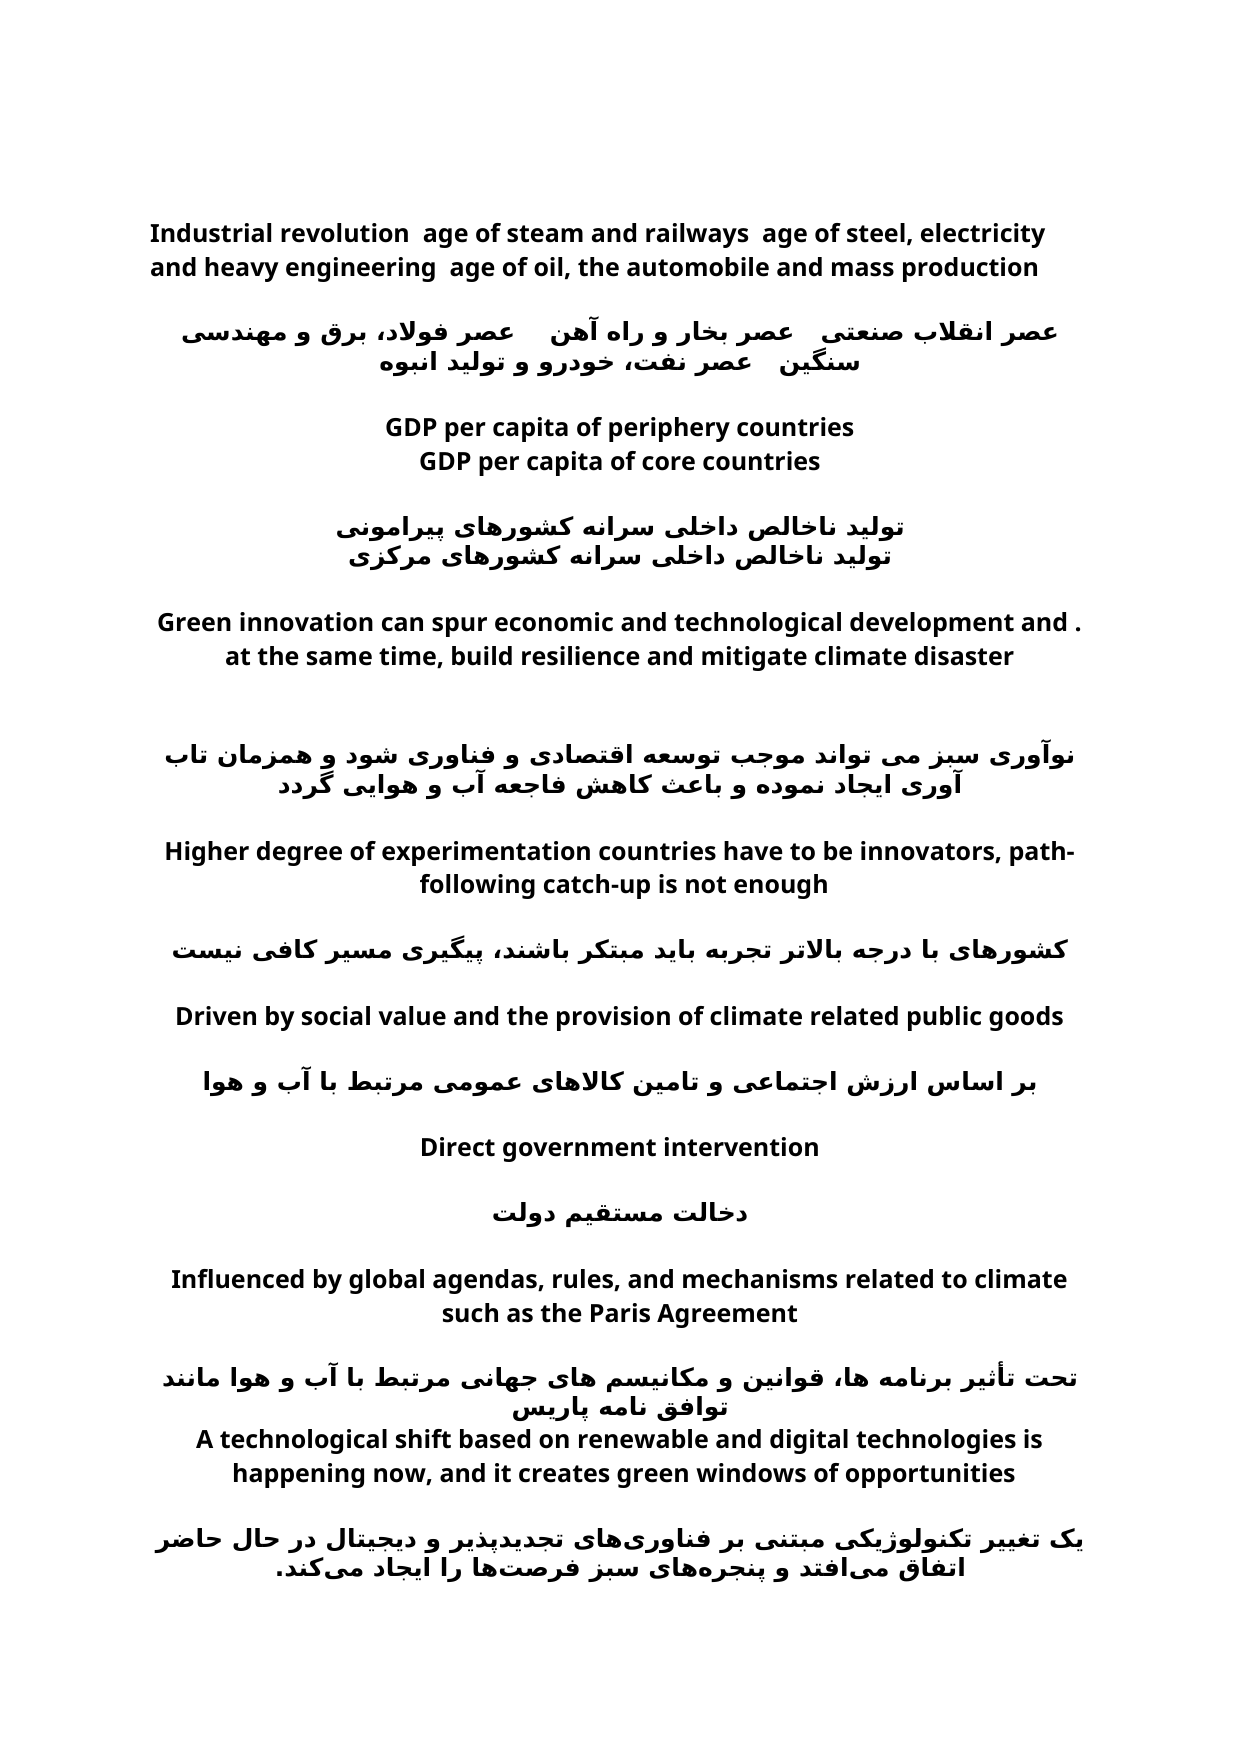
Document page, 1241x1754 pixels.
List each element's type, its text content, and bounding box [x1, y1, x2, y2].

text Industrial revolution age of steam and railways age of steel, electricity and heavy engineering age of oil, the automobile and mass production [150, 215, 1090, 283]
text یک تغییر تکنولوژیکی مبتنی بر فناوری‌های تجدیدپذیر و دیجیتال در حال حاضر اتفاق می‌افتد و پنجره‌های سبز فرصت‌ها را ایجاد می‌کند. [150, 1524, 1090, 1582]
text Green innovation can spur economic and technological development and . at the same time, build resilience and mitigate climate disaster [150, 604, 1090, 673]
text GDP per capita of core countries [150, 444, 1090, 478]
text تحت تأثیر برنامه ها، قوانین و مکانیسم های جهانی مرتبط با آب و هوا مانند توافق نامه پاریس [150, 1363, 1090, 1422]
text نوآوری سبز می تواند موجب توسعه اقتصادی و فناوری شود و همزمان تاب آوری ایجاد نموده و باعث کاهش فاجعه آب و هوایی گردد [150, 741, 1090, 799]
text Higher degree of experimentation countries have to be innovators, path-following catch-up is not enough [150, 833, 1090, 901]
text Driven by social value and the provision of climate related public goods [150, 998, 1090, 1033]
text بر اساس ارزش اجتماعی و تامین کالاهای عمومی مرتبط با آب و هوا [150, 1067, 1090, 1096]
text تولید ناخالص داخلی سرانه کشورهای مرکزی [150, 541, 1090, 570]
text GDP per capita of periphery countries [150, 410, 1090, 444]
text تولید ناخالص داخلی سرانه کشورهای پیرامونی [150, 512, 1090, 541]
text Direct government intervention [150, 1130, 1090, 1164]
text عصر انقلاب صنعتی عصر بخار و راه آهن عصر فولاد، برق و مهندسی سنگین عصر نفت، خودرو و تولید انبوه [150, 317, 1090, 376]
text Influenced by global agendas, rules, and mechanisms related to climate such as the Paris Agreement [150, 1261, 1090, 1329]
text کشورهای با درجه بالاتر تجربه باید مبتکر باشند، پیگیری مسیر کافی نیست [150, 935, 1090, 964]
text A technological shift based on renewable and digital technologies is happening now, and it creates green windows of opportunities [150, 1422, 1090, 1490]
text دخالت مستقیم دولت [150, 1198, 1090, 1227]
